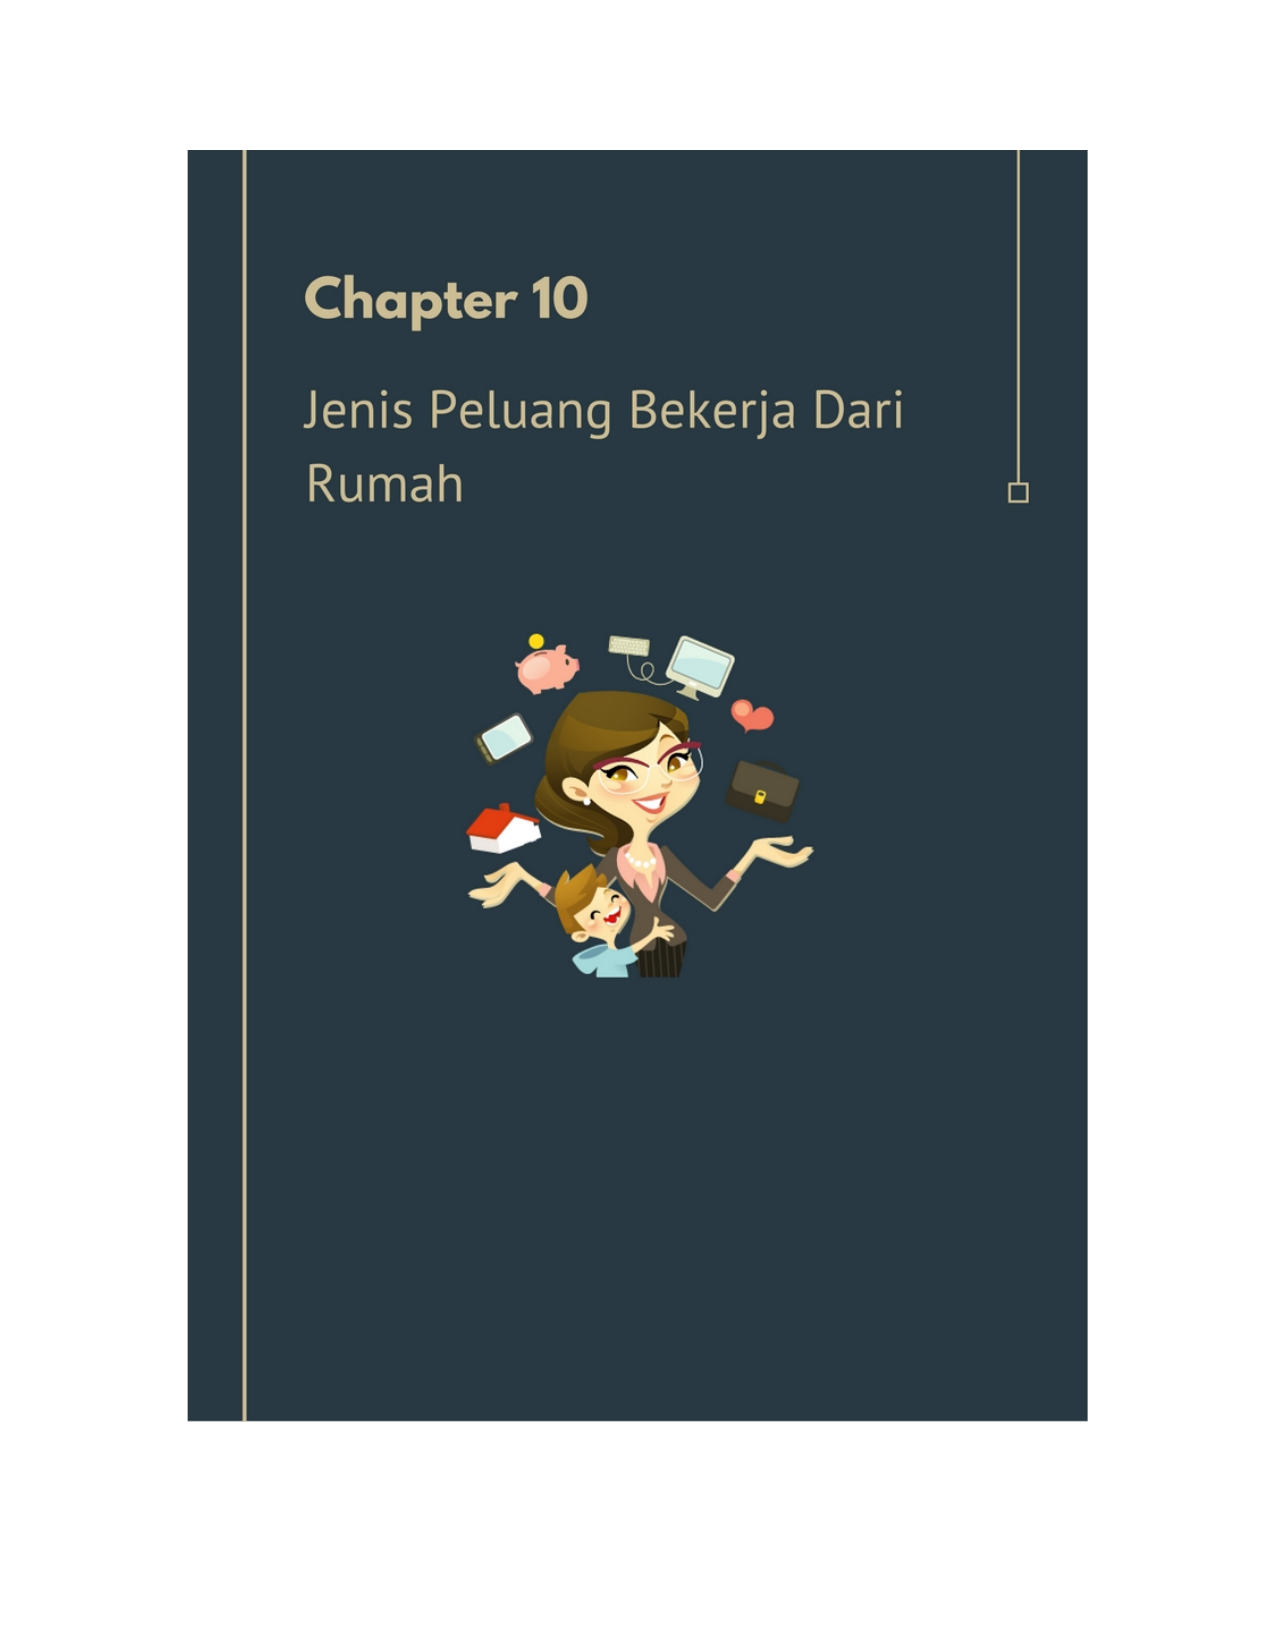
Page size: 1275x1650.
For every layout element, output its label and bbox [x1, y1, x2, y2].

picture [187, 150, 1088, 1422]
